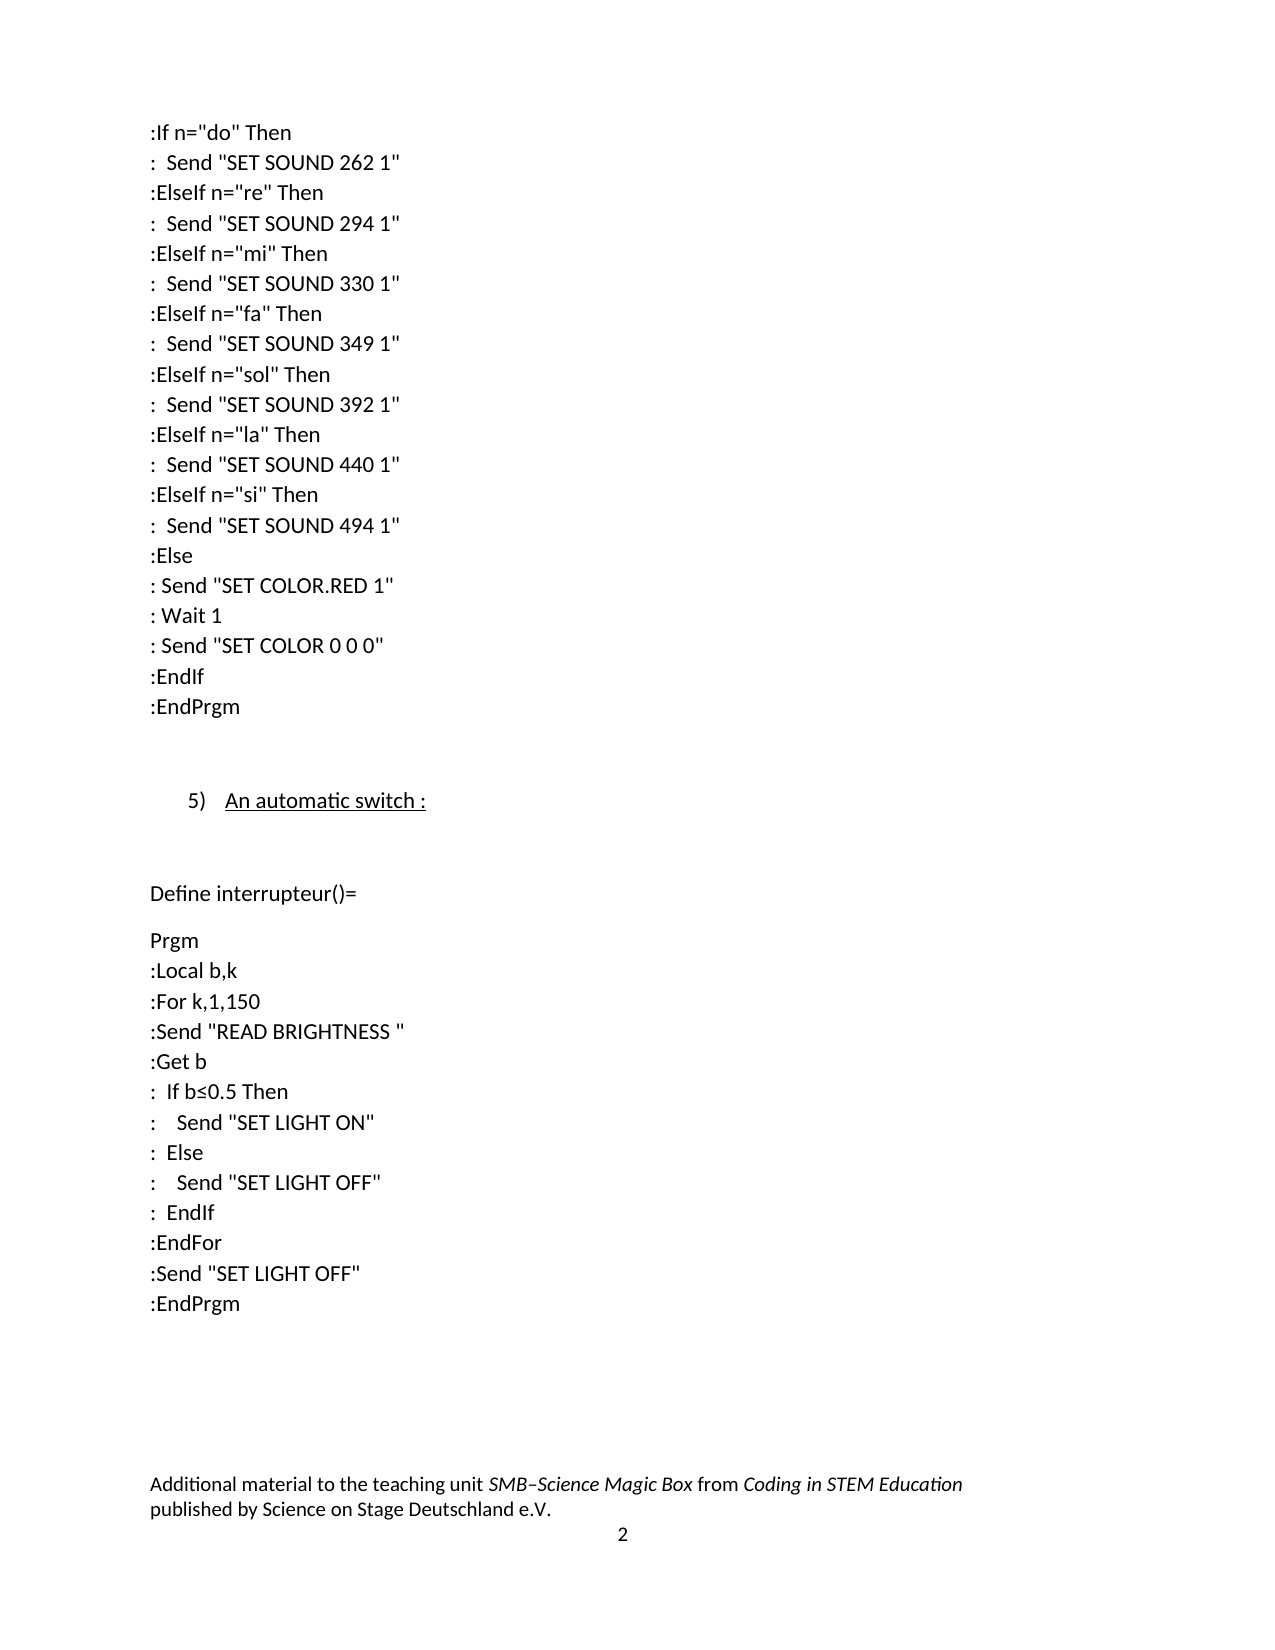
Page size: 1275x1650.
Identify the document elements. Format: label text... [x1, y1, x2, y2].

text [150, 118, 1125, 720]
list An automatic switch : [187, 786, 1125, 814]
text Define interrupteur()= [150, 879, 1125, 908]
text Prgm :Local b,k :For k,1,150 :Send "READ BRIGHTNESS " :Get b : If b≤0.5 Then : Send "SET LIGHT ON" : Else : Send "SET LIGHT OFF" : EndIf :EndFor :Send "SET LIGHT OFF" :EndPrgm [150, 926, 1125, 1317]
